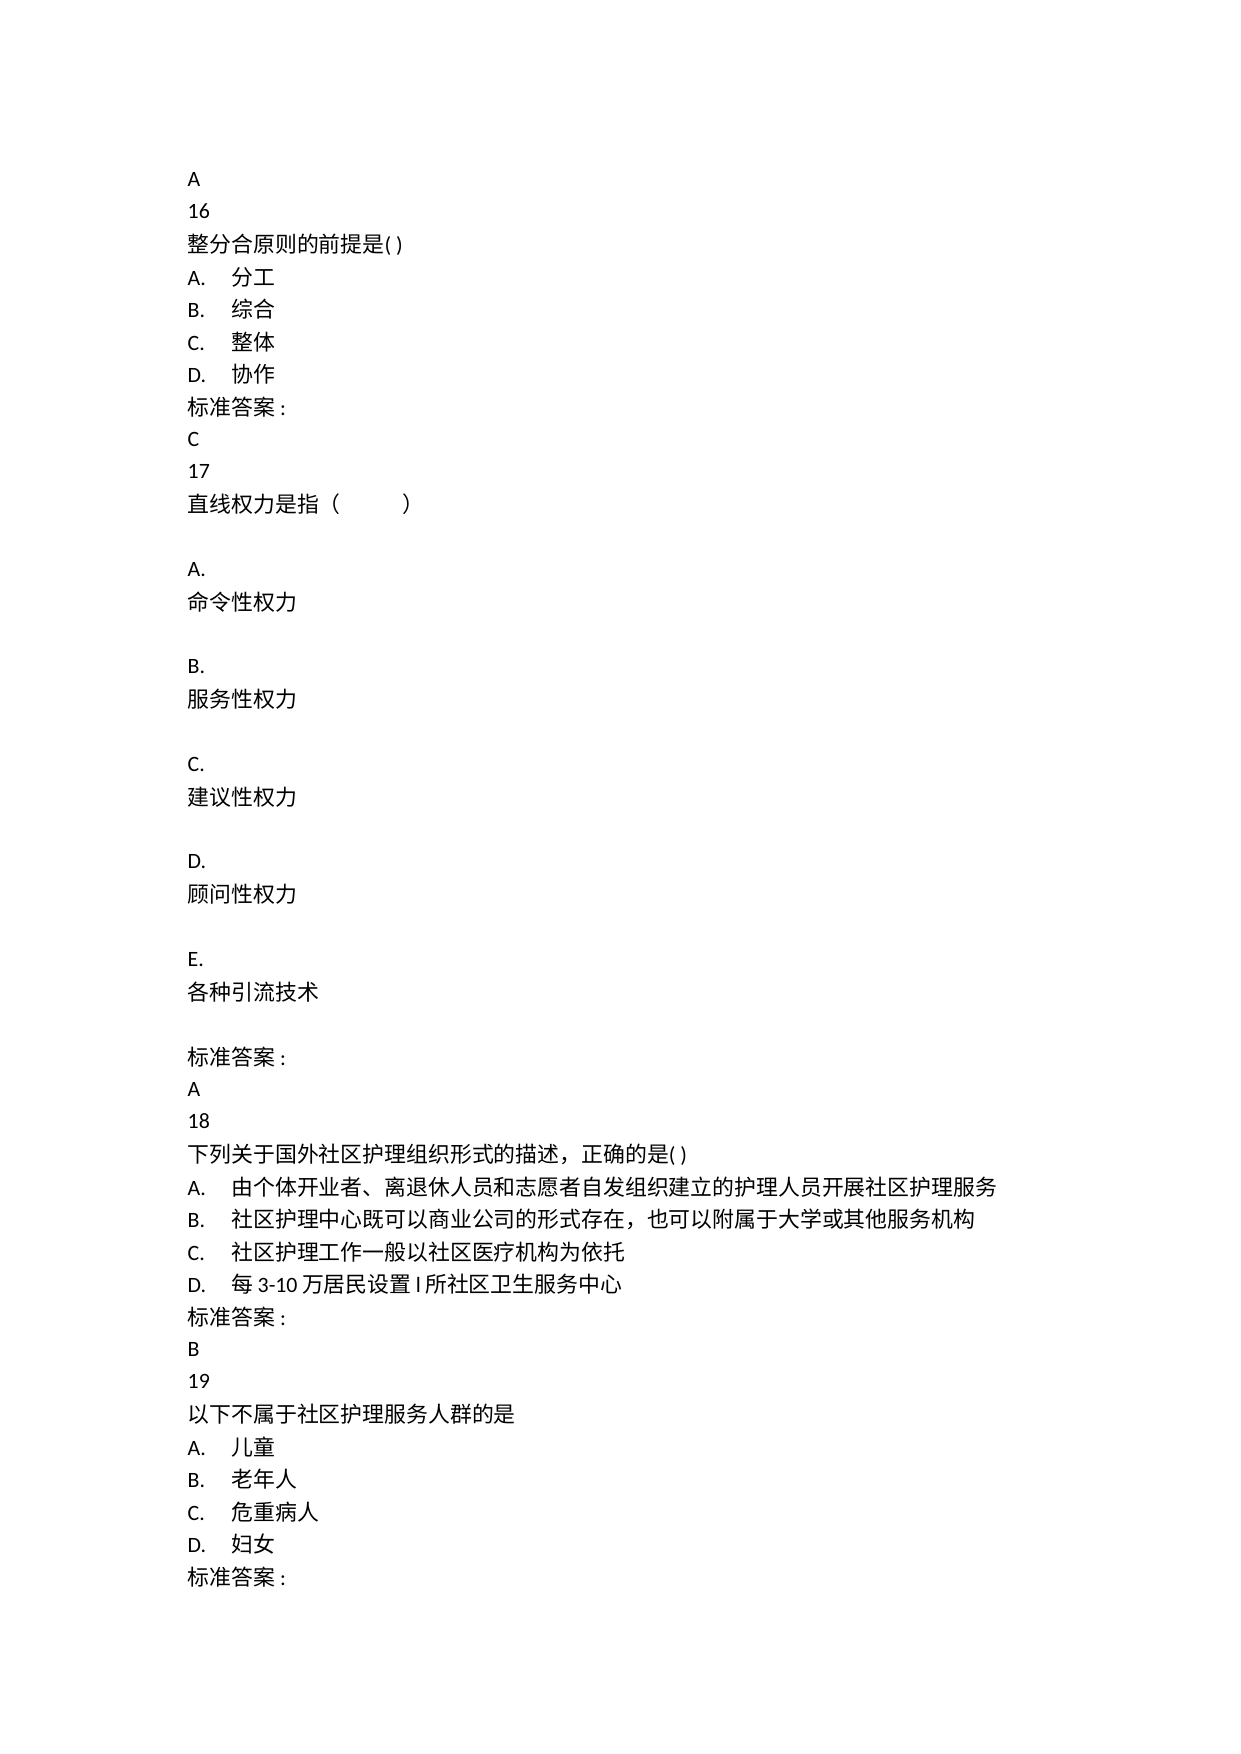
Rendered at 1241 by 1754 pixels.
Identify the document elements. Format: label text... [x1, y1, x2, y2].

list B [187, 1332, 1053, 1364]
list 下列关于国外社区护理组织形式的描述，正确的是( ) [187, 1137, 1053, 1169]
list 直线权力是指（ ） [187, 487, 1053, 519]
list A. 由个体开业者、离退休人员和志愿者自发组织建立的护理人员开展社区护理服务 [187, 1169, 1053, 1202]
list B. 综合 [187, 292, 1053, 324]
list D. [187, 844, 1053, 877]
list 命令性权力 [187, 584, 1053, 617]
list 顾问性权力 [187, 877, 1053, 909]
list 各种引流技术 [187, 974, 1053, 1007]
list A. 儿童 [187, 1429, 1053, 1462]
list 16 [187, 194, 1053, 227]
list 19 [187, 1364, 1053, 1397]
list 整分合原则的前提是( ) [187, 227, 1053, 259]
list C. 整体 [187, 324, 1053, 357]
list B. 老年人 [187, 1462, 1053, 1494]
list 18 [187, 1104, 1053, 1137]
list B. 社区护理中心既可以商业公司的形式存在，也可以附属于大学或其他服务机构 [187, 1202, 1053, 1234]
list A [187, 162, 1053, 194]
list 标准答案 : [187, 389, 1053, 422]
list 服务性权力 [187, 682, 1053, 714]
list D. 妇女 [187, 1527, 1053, 1559]
list 建议性权力 [187, 779, 1053, 812]
list 以下不属于社区护理服务人群的是 [187, 1397, 1053, 1429]
list C. [187, 747, 1053, 779]
list 标准答案 : [187, 1039, 1053, 1072]
list A. 分工 [187, 259, 1053, 292]
list A [187, 1072, 1053, 1104]
list C. 社区护理工作一般以社区医疗机构为依托 [187, 1234, 1053, 1267]
list D. 每3-10万居民设置l所社区卫生服务中心 [187, 1267, 1053, 1299]
list 标准答案 : [187, 1559, 1053, 1592]
list C. 危重病人 [187, 1494, 1053, 1527]
list B. [187, 649, 1053, 682]
list C [187, 422, 1053, 454]
list D. 协作 [187, 357, 1053, 389]
list 17 [187, 454, 1053, 487]
list 标准答案 : [187, 1299, 1053, 1332]
list E. [187, 942, 1053, 974]
list A. [187, 552, 1053, 584]
